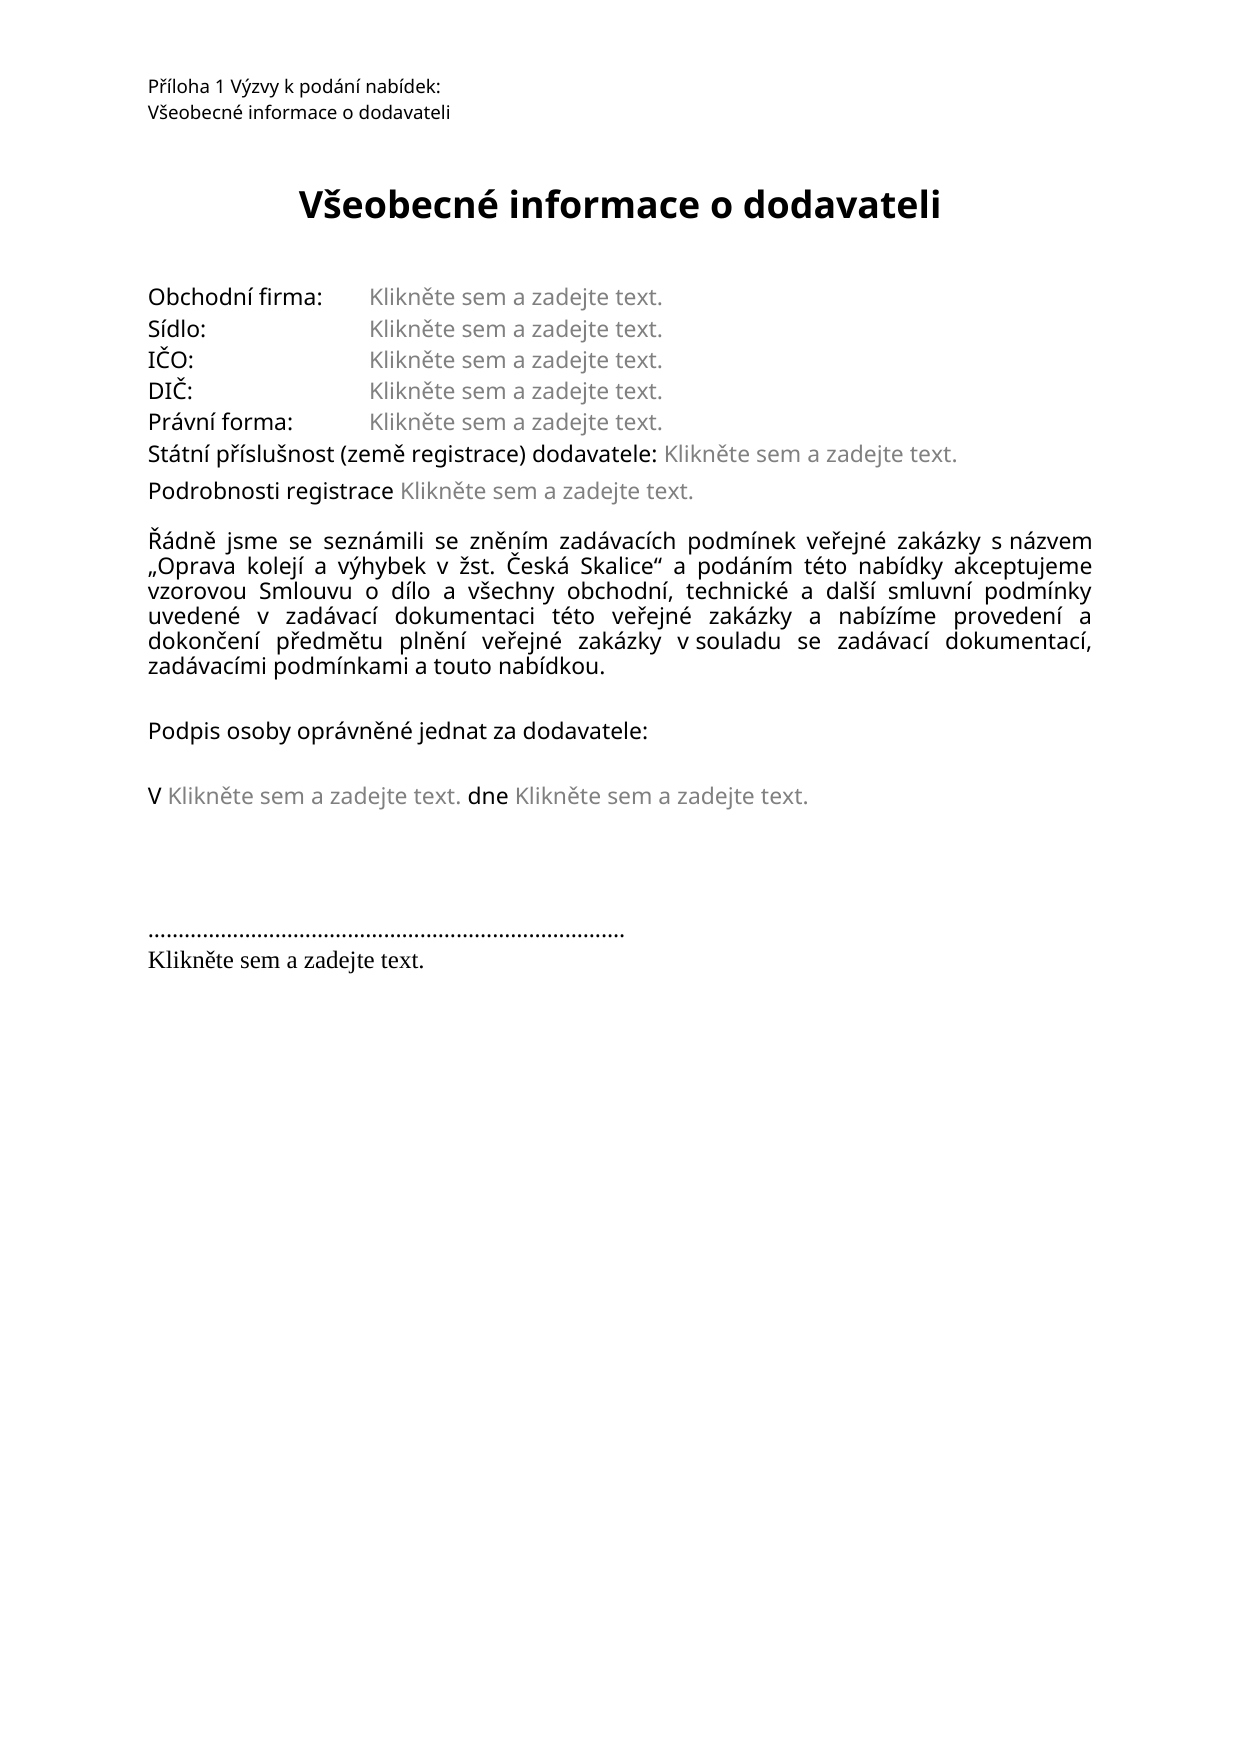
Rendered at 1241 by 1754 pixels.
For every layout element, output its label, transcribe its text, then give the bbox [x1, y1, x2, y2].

text Obchodní firma: [148, 286, 1093, 311]
text Řádně jsme se seznámili se zněním zadávacích podmínek veřejné zakázky s názvem „Oprava kolejí a výhybek v žst. Česká Skalice“ a podáním této nabídky akceptujeme vzorovou Smlouvu o dílo a všechny obchodní, technické a další smluvní podmínky uvedené v zadávací dokumentaci této veřejné zakázky a nabízíme provedení a dokončení předmětu plnění veřejné zakázky v souladu se zadávací dokumentací, zadávacími podmínkami a touto nabídkou. [148, 529, 1093, 679]
text Státní příslušnost (země registrace) dodavatele: [148, 442, 1093, 467]
text IČO: [148, 348, 1093, 373]
text Sídlo: [148, 317, 1093, 342]
text Podrobnosti registrace [148, 479, 1093, 504]
title Všeobecné informace o dodavateli [148, 178, 1093, 229]
text ……………………………………………………………………. [148, 913, 1092, 944]
text V dne [148, 780, 1092, 811]
text Právní forma: [148, 411, 1093, 436]
text DIČ: [148, 379, 1093, 404]
text Podpis osoby oprávněné jednat za dodavatele: [148, 714, 1093, 746]
